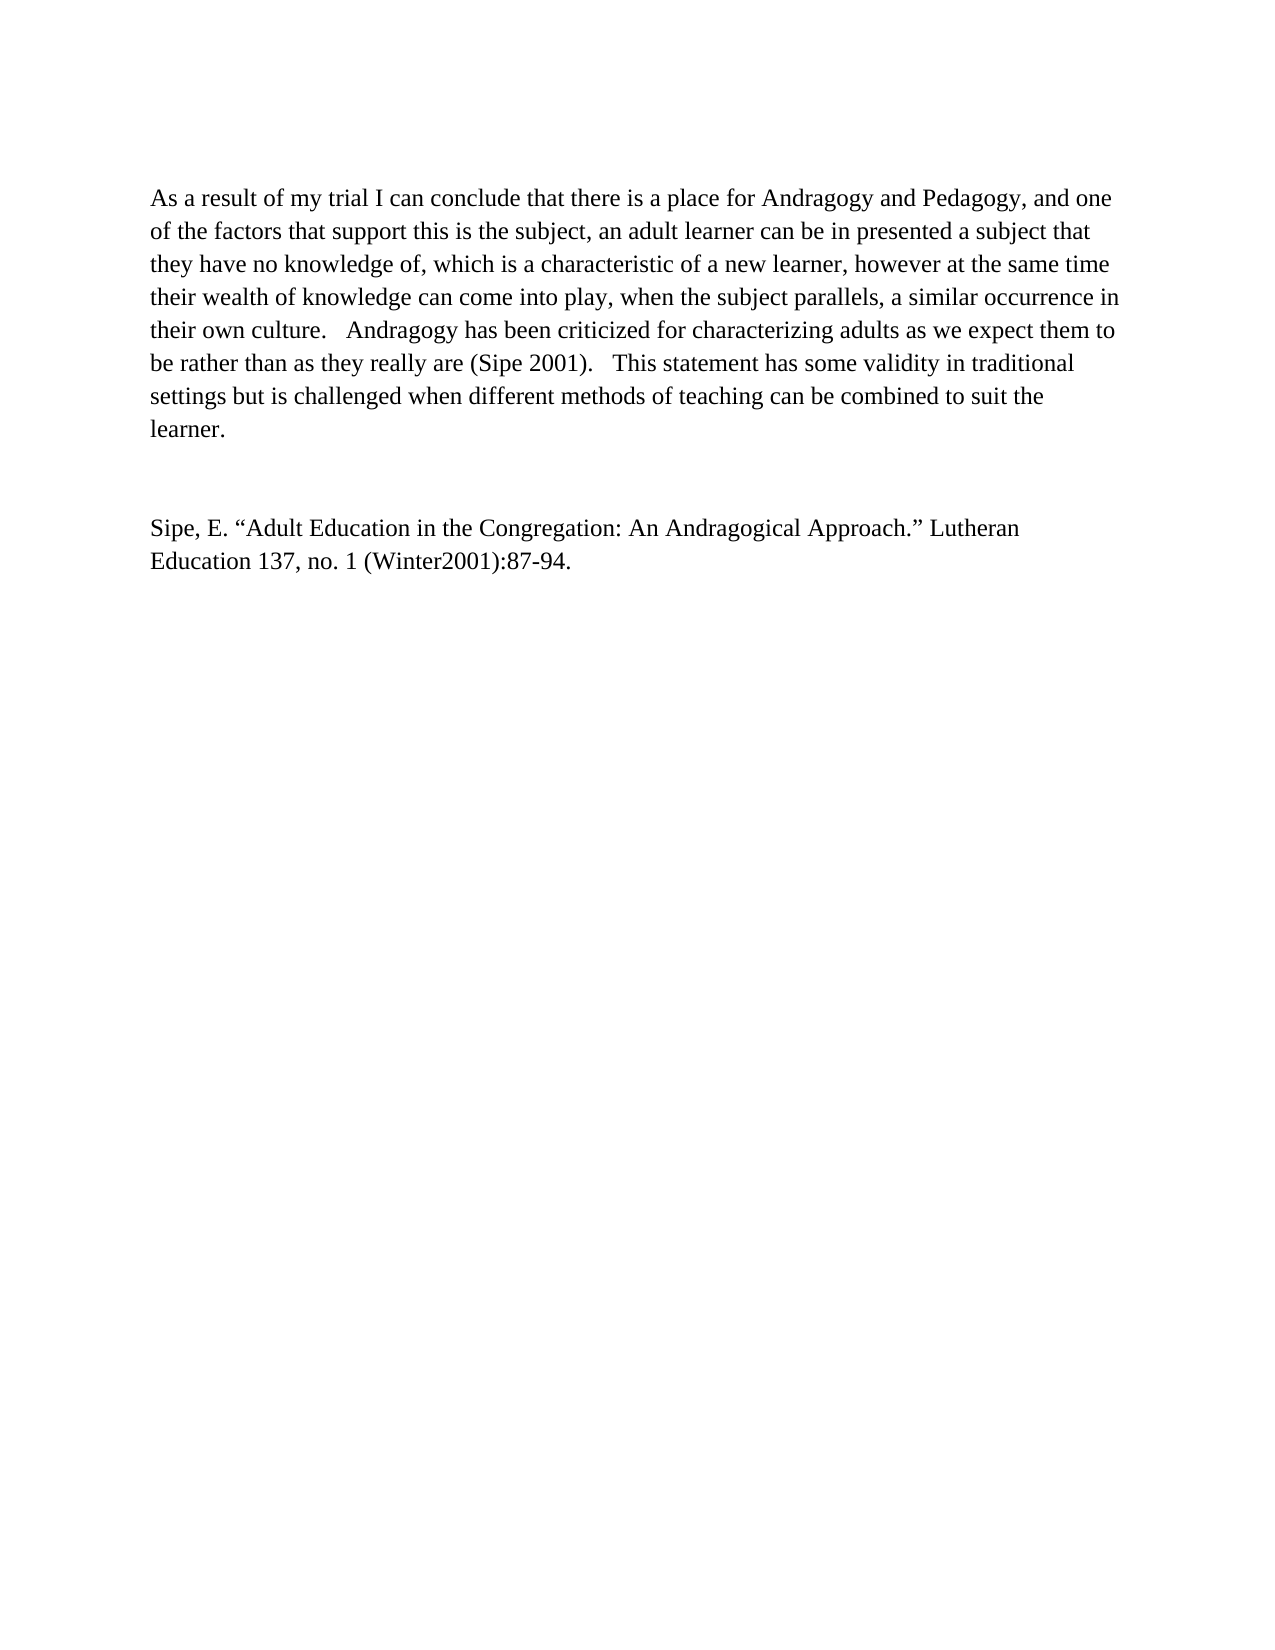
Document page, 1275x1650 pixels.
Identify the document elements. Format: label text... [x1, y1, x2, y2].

text As a result of my trial I can conclude that there is a place for Andragogy and Pedagogy, and one of the factors that support this is the subject, an adult learner can be in presented a subject that they have no knowledge of, which is a characteristic of a new learner, however at the same time their wealth of knowledge can come into play, when the subject parallels, a similar occurrence in their own culture. Andragogy has been criticized for characterizing adults as we expect them to be rather than as they really are (Sipe 2001). This statement has some validity in traditional settings but is challenged when different methods of teaching can be combined to suit the learner. [150, 183, 1125, 443]
text Sipe, E. “Adult Education in the Congregation: An Andragogical Approach.” Lutheran Education 137, no. 1 (Winter2001):87-94. [150, 513, 1125, 575]
